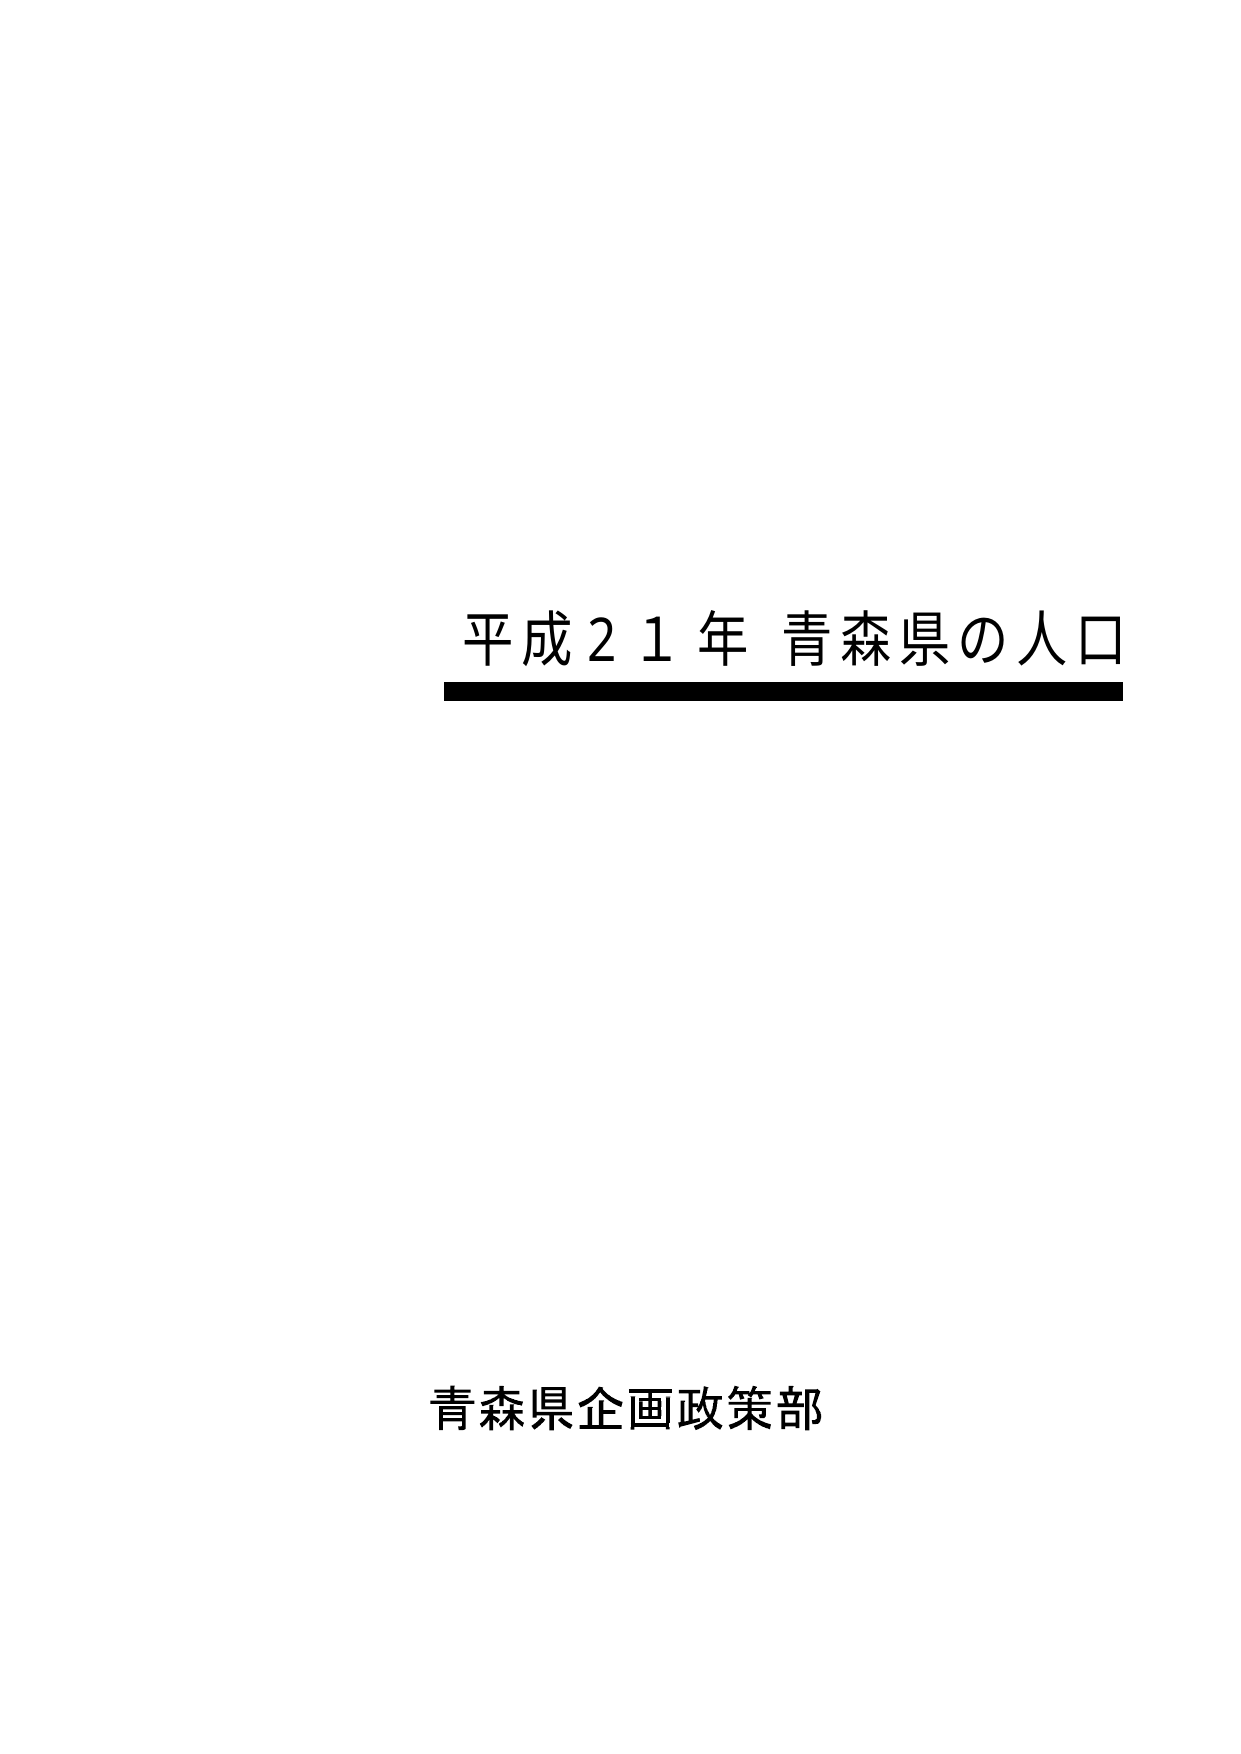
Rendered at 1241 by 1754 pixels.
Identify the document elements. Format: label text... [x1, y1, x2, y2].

text 平成 2１ 年 青森県の人口 [462, 597, 1144, 679]
picture [445, 683, 1122, 700]
